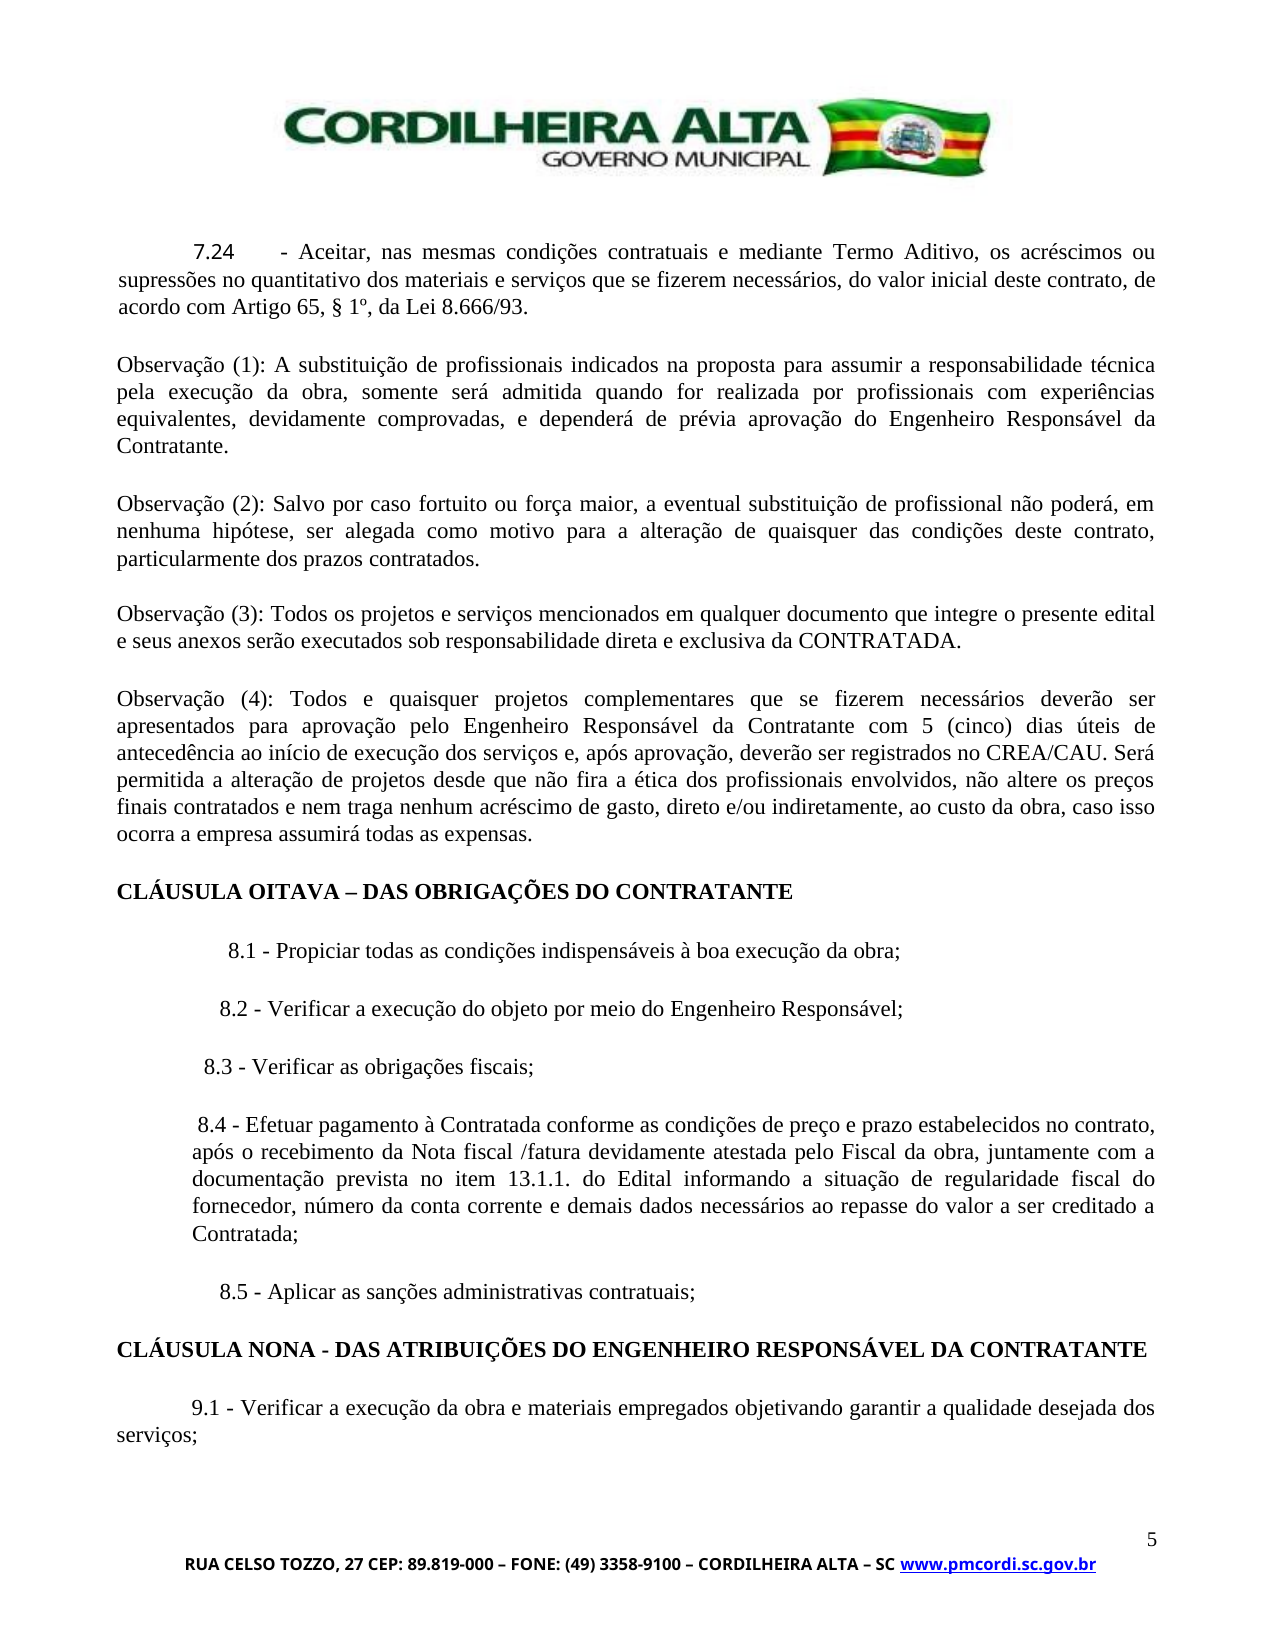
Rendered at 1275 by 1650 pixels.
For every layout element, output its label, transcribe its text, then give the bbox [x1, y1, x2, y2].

text 9.1 - Verificar a execução da obra e materiais empregados objetivando garantir a qualidade desejada dos serviços; [116, 1394, 1157, 1448]
text Observação (2): Salvo por caso fortuito ou força maior, a eventual substituição de profissional não poderá, em nenhuma hipótese, ser alegada como motivo para a alteração de quaisquer das condições deste contrato, particularmente dos prazos contratados. [116, 491, 1157, 571]
text 8.3 - Verificar as obrigações fiscais; [59, 1053, 1157, 1079]
text 8.4 - Efetuar pagamento à Contratada conforme as condições de preço e prazo estabelecidos no contrato, após o recebimento da Nota fiscal /fatura devidamente atestada pelo Fiscal da obra, juntamente com a documentação prevista no item 13.1.1. do Edital informando a situação de regularidade fiscal do fornecedor, número da conta corrente e demais dados necessários ao repasse do valor a ser creditado a Contratada; [192, 1111, 1157, 1246]
subtitle CLÁUSULA OITAVA – DAS OBRIGAÇÕES DO CONTRATANTE [116, 878, 1157, 905]
picture [261, 75, 1014, 202]
text Observação (3): Todos os projetos e serviços mencionados em qualquer documento que integre o presente edital e seus anexos serão executados sob responsabilidade direta e exclusiva da CONTRATADA. [116, 600, 1157, 653]
text 8.2 - Verificar a execução do objeto por meio do Engenheiro Responsável; [59, 995, 1157, 1021]
text Observação (1): A substituição de profissionais indicados na proposta para assumir a responsabilidade técnica pela execução da obra, somente será admitida quando for realizada por profissionais com experiências equivalentes, devidamente comprovadas, e dependerá de prévia aprovação do Engenheiro Responsável da Contratante. [116, 351, 1157, 459]
text 8.5 - Aplicar as sanções administrativas contratuais; [59, 1278, 1157, 1304]
subtitle CLÁUSULA NONA - DAS ATRIBUIÇÕES DO ENGENHEIRO RESPONSÁVEL DA CONTRATANTE [116, 1336, 1157, 1362]
text Observação (4): Todos e quaisquer projetos complementares que se fizerem necessários deverão ser apresentados para aprovação pelo Engenheiro Responsável da Contratante com 5 (cinco) dias úteis de antecedência ao início de execução dos serviços e, após aprovação, deverão ser registrados no CREA/CAU. Será permitida a alteração de projetos desde que não fira a ética dos profissionais envolvidos, não altere os preços finais contratados e nem traga nenhum acréscimo de gasto, direto e/ou indiretamente, ao custo da obra, caso isso ocorra a empresa assumirá todas as expensas. [116, 685, 1157, 847]
text 8.1 - Propiciar todas as condições indispensáveis à boa execução da obra; [59, 937, 1157, 963]
list - Aceitar, nas mesmas condições contratuais e mediante Termo Aditivo, os acréscimos ou supressões no quantitativo dos materiais e serviços que se fizerem necessários, do valor inicial deste contrato, de acordo com Artigo 65, § 1º, da Lei 8.666/93. [118, 237, 1157, 319]
